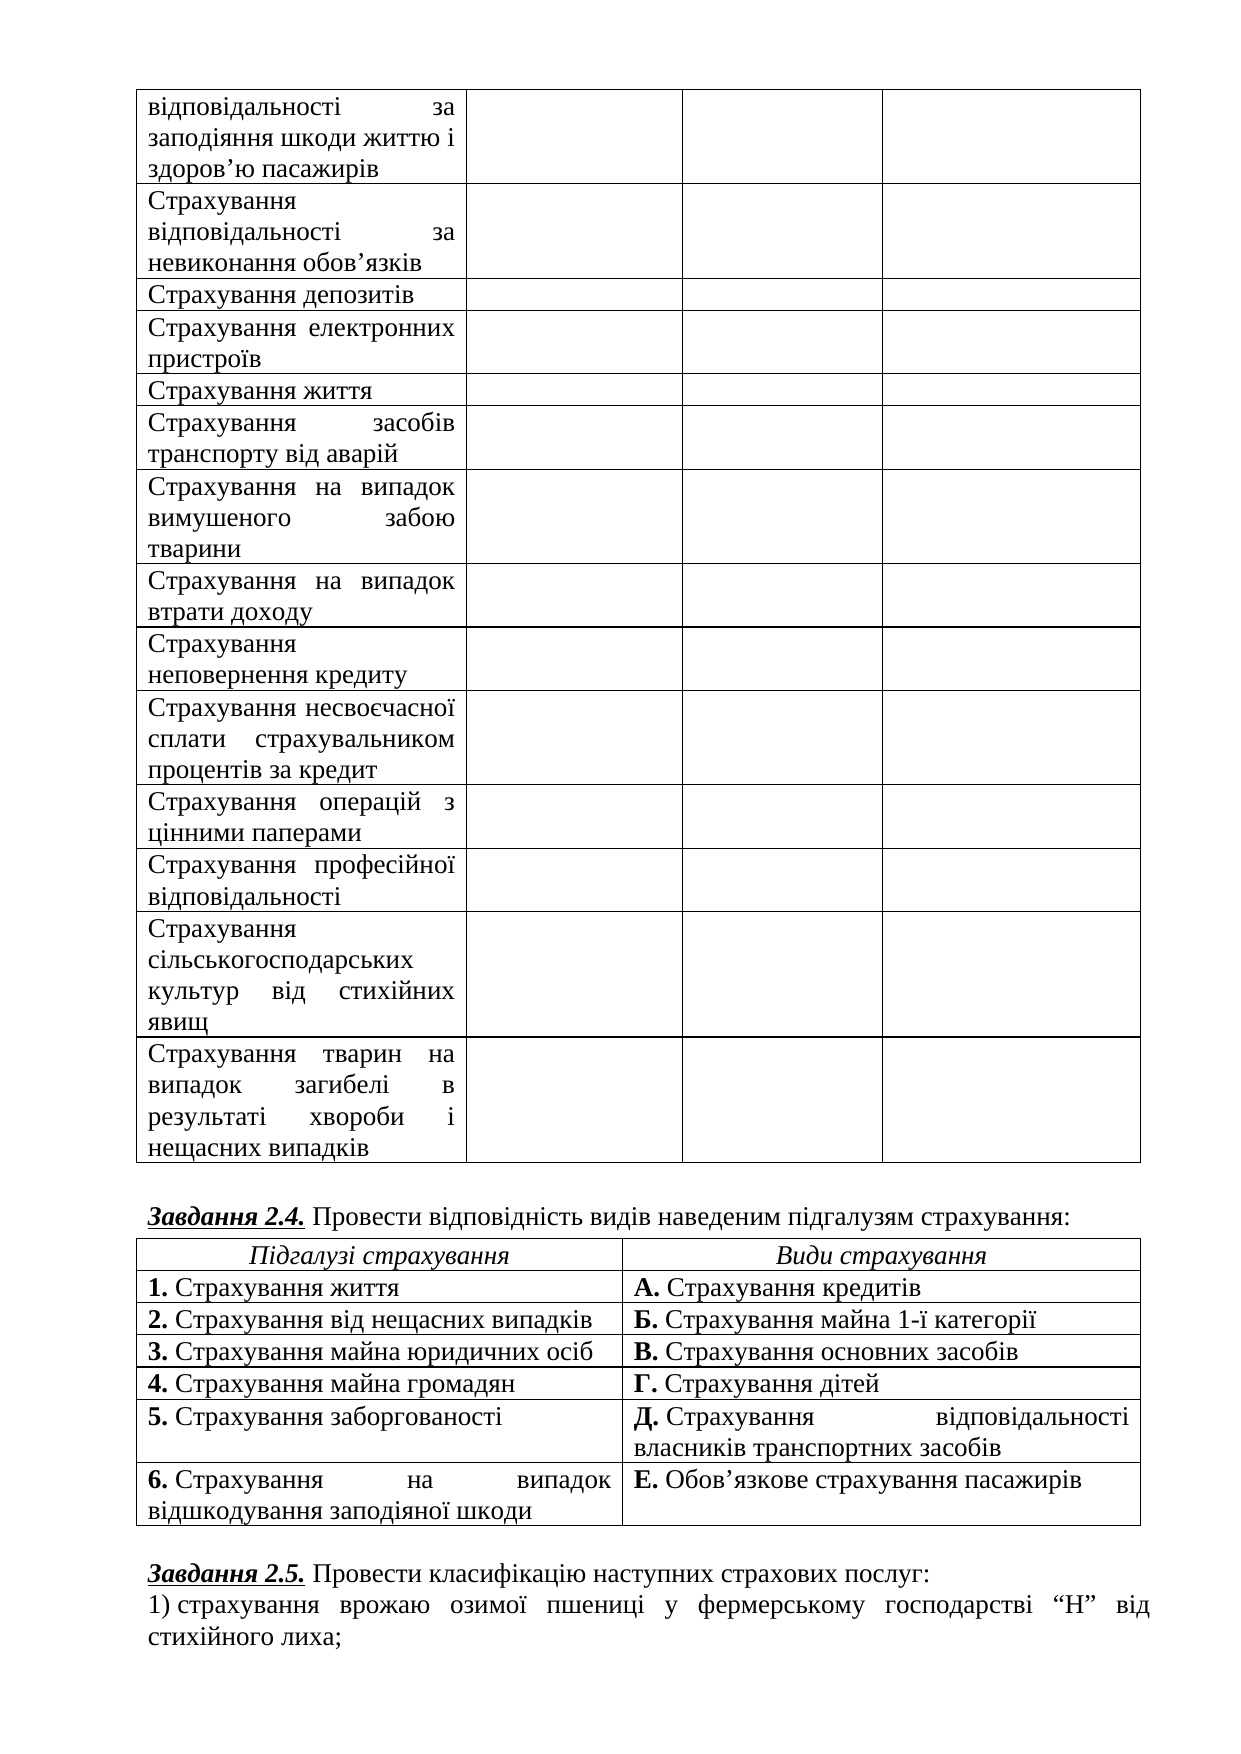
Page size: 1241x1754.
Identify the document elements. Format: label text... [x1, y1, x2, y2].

table_cell [467, 564, 682, 626]
table_cell [467, 912, 682, 1036]
table_cell [683, 374, 882, 405]
table_cell [883, 374, 1140, 405]
table_cell [467, 90, 682, 183]
table_cell Б. Страхування майна 1-ї категорії [623, 1303, 1140, 1334]
table_cell [683, 184, 882, 277]
table_cell [683, 311, 882, 373]
table_cell Страхування життя [137, 374, 466, 405]
table_cell [683, 628, 882, 690]
table_cell [467, 184, 682, 277]
table_cell [467, 311, 682, 373]
table_cell [883, 279, 1140, 310]
table_cell [883, 184, 1140, 277]
table_cell [883, 470, 1140, 563]
table_cell Г. Страхування дітей [623, 1368, 1140, 1399]
table_cell Страхування відповідальності за невиконання обов’язків [137, 184, 466, 277]
table_cell [467, 628, 682, 690]
table_cell [883, 912, 1140, 1036]
table_cell Страхування на випадок вимушеного забою тварини [137, 470, 466, 563]
table_cell Страхування електронних пристроїв [137, 311, 466, 373]
table_cell [683, 470, 882, 563]
table_cell [467, 691, 682, 784]
table_cell [883, 90, 1140, 183]
table_cell Страхування несвоєчасної сплати страхувальником процентів за кредит [137, 691, 466, 784]
table_cell 3. Страхування майна юридичних осіб [137, 1335, 622, 1366]
table_cell [683, 279, 882, 310]
table_header Підгалузі страхування [137, 1239, 622, 1270]
table_cell Страхування депозитів [137, 279, 466, 310]
table_cell [683, 564, 882, 626]
table_cell [683, 691, 882, 784]
table_cell [883, 691, 1140, 784]
table_cell Страхування операцій з цінними паперами [137, 785, 466, 847]
table_cell [883, 406, 1140, 468]
table_cell Страхування неповернення кредиту [137, 628, 466, 690]
table_header Види страхування [623, 1239, 1140, 1270]
text Завдання 2.5. Провести класифікацію наступних страхових послуг: [148, 1557, 1152, 1589]
table_cell Страхування професійної відповідальності [137, 849, 466, 911]
table_cell [883, 1038, 1140, 1162]
table_cell Страхування сільськогосподарських культур від стихійних явищ [137, 912, 466, 1036]
table_cell [683, 1038, 882, 1162]
table_cell [467, 1038, 682, 1162]
table_cell 5. Страхування заборгованості [137, 1400, 622, 1462]
table_cell 4. Страхування майна громадян [137, 1368, 622, 1399]
table_cell 1. Страхування життя [137, 1271, 622, 1302]
table_cell [467, 849, 682, 911]
table_cell [683, 406, 882, 468]
text 1) страхування врожаю озимої пшениці у фермерському господарстві “Н” від стихійного лиха; [148, 1589, 1152, 1651]
table_cell Д. Страхування відповідальності власників транспортних засобів [623, 1400, 1140, 1462]
table_cell [683, 912, 882, 1036]
table_cell А. Страхування кредитів [623, 1271, 1140, 1302]
table_cell 6. Страхування на випадок відшкодування заподіяної шкоди [137, 1463, 622, 1525]
table_cell [683, 849, 882, 911]
table_cell [467, 406, 682, 468]
table_cell Страхування тварин на випадок загибелі в результаті хвороби і нещасних випадків [137, 1038, 466, 1162]
table_cell [467, 374, 682, 405]
table_cell [683, 785, 882, 847]
table_cell Е. Обов’язкове страхування пасажирів [623, 1463, 1140, 1525]
table_cell [467, 470, 682, 563]
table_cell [137, 90, 466, 183]
table_cell [467, 279, 682, 310]
table_cell В. Страхування основних засобів [623, 1335, 1140, 1366]
text Завдання 2.4. Провести відповідність видів наведеним підгалузям страхування: [148, 1200, 1152, 1232]
table_cell [883, 564, 1140, 626]
table_cell [883, 311, 1140, 373]
table_cell [883, 628, 1140, 690]
table_cell [883, 785, 1140, 847]
table_cell Страхування на випадок втрати доходу [137, 564, 466, 626]
table_cell [683, 90, 882, 183]
table_cell [467, 785, 682, 847]
table_cell [883, 849, 1140, 911]
table_cell Страхування засобів транспорту від аварій [137, 406, 466, 468]
table_cell 2. Страхування від нещасних випадків [137, 1303, 622, 1334]
